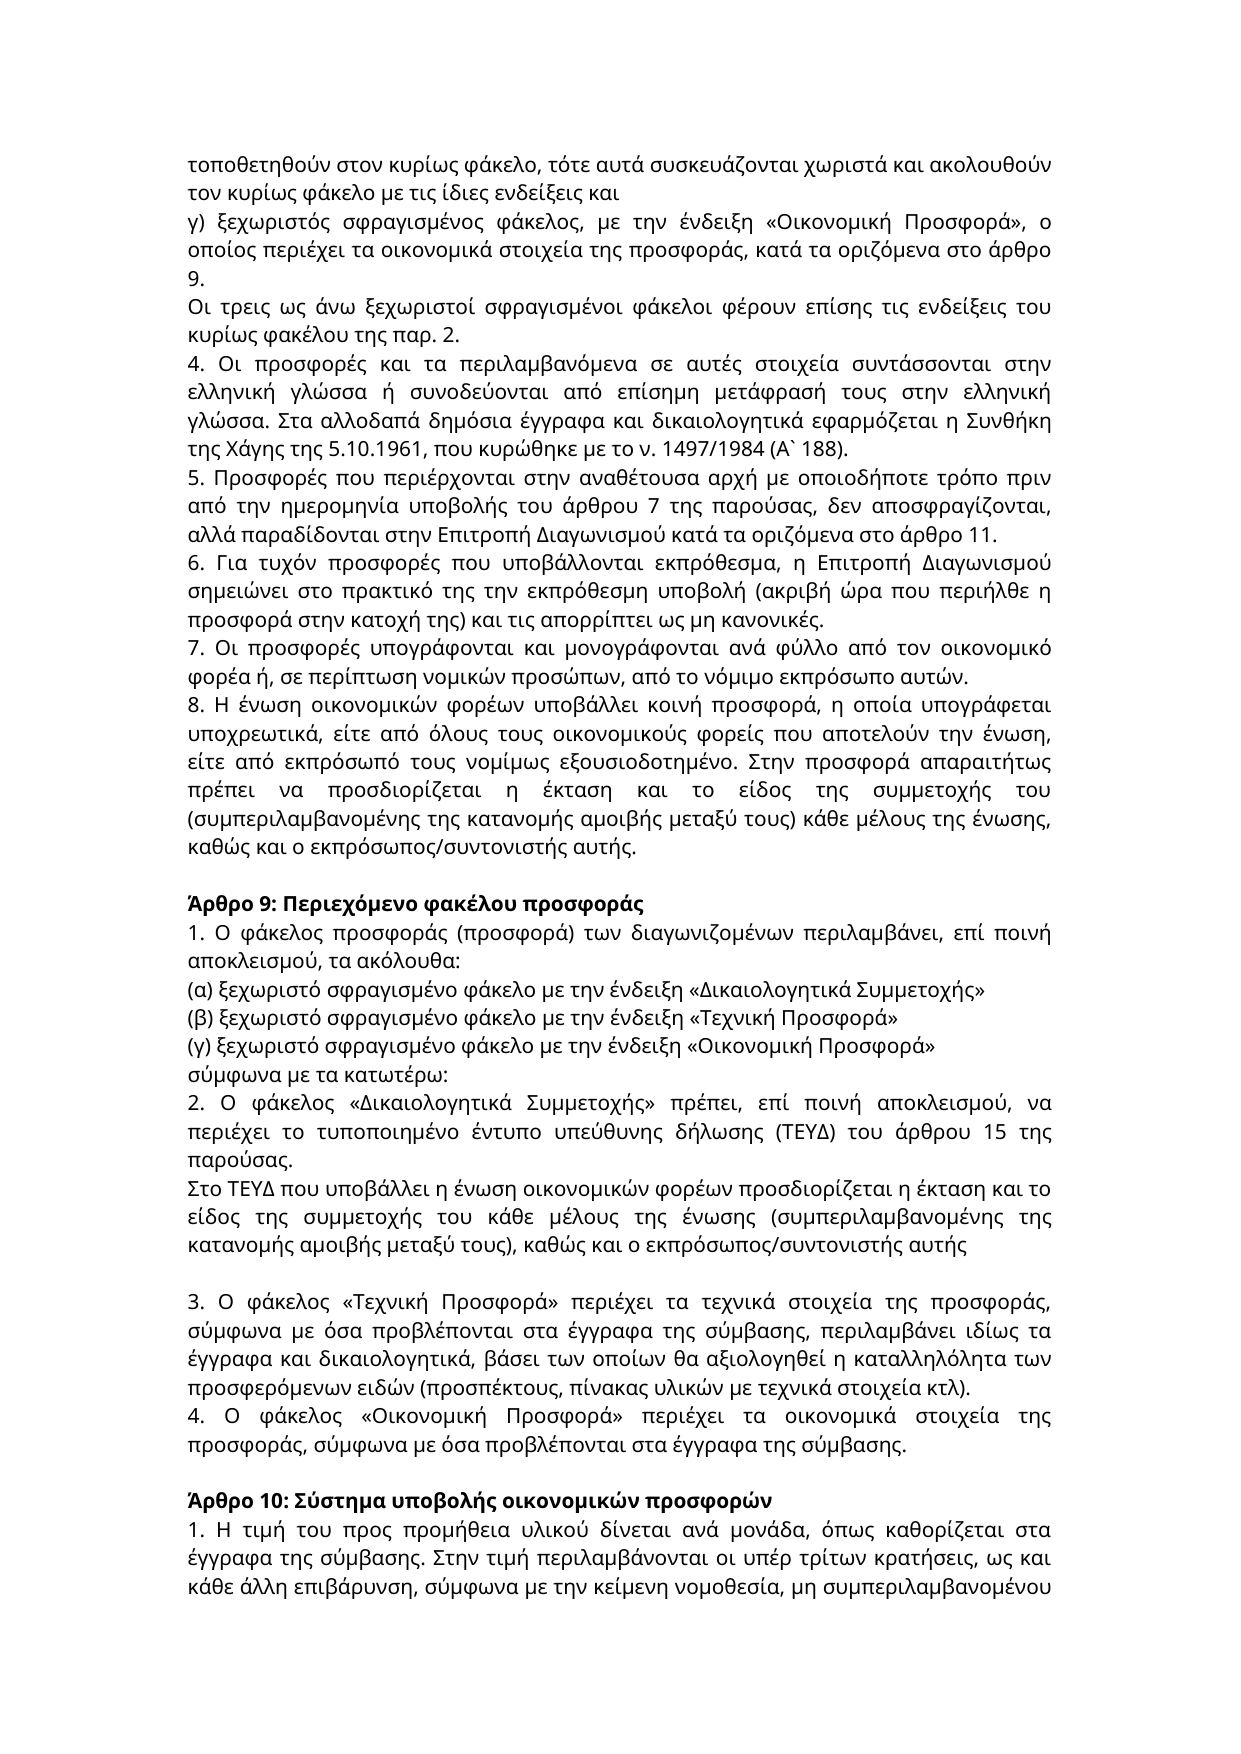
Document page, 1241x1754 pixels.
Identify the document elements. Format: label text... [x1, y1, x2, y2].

text 1. Ο φάκελος προσφοράς (προσφορά) των διαγωνιζομένων περιλαμβάνει, επί ποινή αποκλεισμού, τα ακόλουθα: [187, 918, 1053, 975]
text (α) ξεχωριστό σφραγισμένο φάκελο με την ένδειξη «Δικαιολογητικά Συμμετοχής» [187, 975, 1053, 1003]
text 7. Οι προσφορές υπογράφονται και μονογράφονται ανά φύλλο από τον οικονομικό φορέα ή, σε περίπτωση νομικών προσώπων, από το νόμιμο εκπρόσωπο αυτών. [187, 633, 1053, 690]
text 3. Ο φάκελος «Τεχνική Προσφορά» περιέχει τα τεχνικά στοιχεία της προσφοράς, σύμφωνα με όσα προβλέπονται στα έγγραφα της σύμβασης, περιλαμβάνει ιδίως τα έγγραφα και δικαιολογητικά, βάσει των οποίων θα αξιολογηθεί η καταλληλόλητα των προσφερόμενων ειδών (προσπέκτους, πίνακας υλικών με τεχνικά στοιχεία κτλ). [187, 1287, 1053, 1401]
text Οι τρεις ως άνω ξεχωριστοί σφραγισμένοι φάκελοι φέρουν επίσης τις ενδείξεις του κυρίως φακέλου της παρ. 2. [187, 292, 1053, 349]
text 2. Ο φάκελος «Δικαιολογητικά Συμμετοχής» πρέπει, επί ποινή αποκλεισμού, να περιέχει το τυποποιημένο έντυπο υπεύθυνης δήλωσης (ΤΕΥΔ) του άρθρου 15 της παρούσας. [187, 1088, 1053, 1174]
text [187, 150, 1053, 207]
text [187, 1515, 1053, 1600]
text 4. Ο φάκελος «Οικονομική Προσφορά» περιέχει τα οικονομικά στοιχεία της προσφοράς, σύμφωνα με όσα προβλέπονται στα έγγραφα της σύμβασης. [187, 1401, 1053, 1458]
text 5. Προσφορές που περιέρχονται στην αναθέτουσα αρχή με οποιοδήποτε τρόπο πριν από την ημερομηνία υποβολής του άρθρου 7 της παρούσας, δεν αποσφραγίζονται, αλλά παραδίδονται στην Επιτροπή Διαγωνισμού κατά τα οριζόμενα στο άρθρο 11. [187, 463, 1053, 548]
text 8. Η ένωση οικονομικών φορέων υποβάλλει κοινή προσφορά, η οποία υπογράφεται υποχρεωτικά, είτε από όλους τους οικονομικούς φορείς που αποτελούν την ένωση, είτε από εκπρόσωπό τους νομίμως εξουσιοδοτημένο. Στην προσφορά απαραιτήτως πρέπει να προσδιορίζεται η έκταση και το είδος της συμμετοχής του (συμπεριλαμβανομένης της κατανομής αμοιβής μεταξύ τους) κάθε μέλους της ένωσης, καθώς και ο εκπρόσωπος/συντονιστής αυτής. [187, 690, 1053, 861]
text 6. Για τυχόν προσφορές που υποβάλλονται εκπρόθεσμα, η Επιτροπή Διαγωνισμού σημειώνει στο πρακτικό της την εκπρόθεσμη υποβολή (ακριβή ώρα που περιήλθε η προσφορά στην κατοχή της) και τις απορρίπτει ως μη κανονικές. [187, 548, 1053, 633]
text σύμφωνα με τα κατωτέρω: [187, 1060, 1053, 1088]
text Άρθρο 9: Περιεχόμενο φακέλου προσφοράς [187, 889, 1053, 918]
text γ) ξεχωριστός σφραγισμένος φάκελος, με την ένδειξη «Οικονομική Προσφορά», ο οποίος περιέχει τα οικονομικά στοιχεία της προσφοράς, κατά τα οριζόμενα στο άρθρο 9. [187, 207, 1053, 292]
text (β) ξεχωριστό σφραγισμένο φάκελο με την ένδειξη «Τεχνική Προσφορά» [187, 1003, 1053, 1032]
text Άρθρο 10: Σύστημα υποβολής οικονομικών προσφορών [187, 1487, 1053, 1515]
text Στο ΤΕΥΔ που υποβάλλει η ένωση οικονομικών φορέων προσδιορίζεται η έκταση και το είδος της συμμετοχής του κάθε μέλους της ένωσης (συμπεριλαμβανομένης της κατανομής αμοιβής μεταξύ τους), καθώς και ο εκπρόσωπος/συντονιστής αυτής [187, 1174, 1053, 1259]
text 4. Οι προσφορές και τα περιλαμβανόμενα σε αυτές στοιχεία συντάσσονται στην ελληνική γλώσσα ή συνοδεύονται από επίσημη μετάφρασή τους στην ελληνική γλώσσα. Στα αλλοδαπά δημόσια έγγραφα και δικαιολογητικά εφαρμόζεται η Συνθήκη της Χάγης της 5.10.1961, που κυρώθηκε με το ν. 1497/1984 (Α` 188). [187, 349, 1053, 463]
text (γ) ξεχωριστό σφραγισμένο φάκελο με την ένδειξη «Οικονομική Προσφορά» [187, 1032, 1053, 1060]
